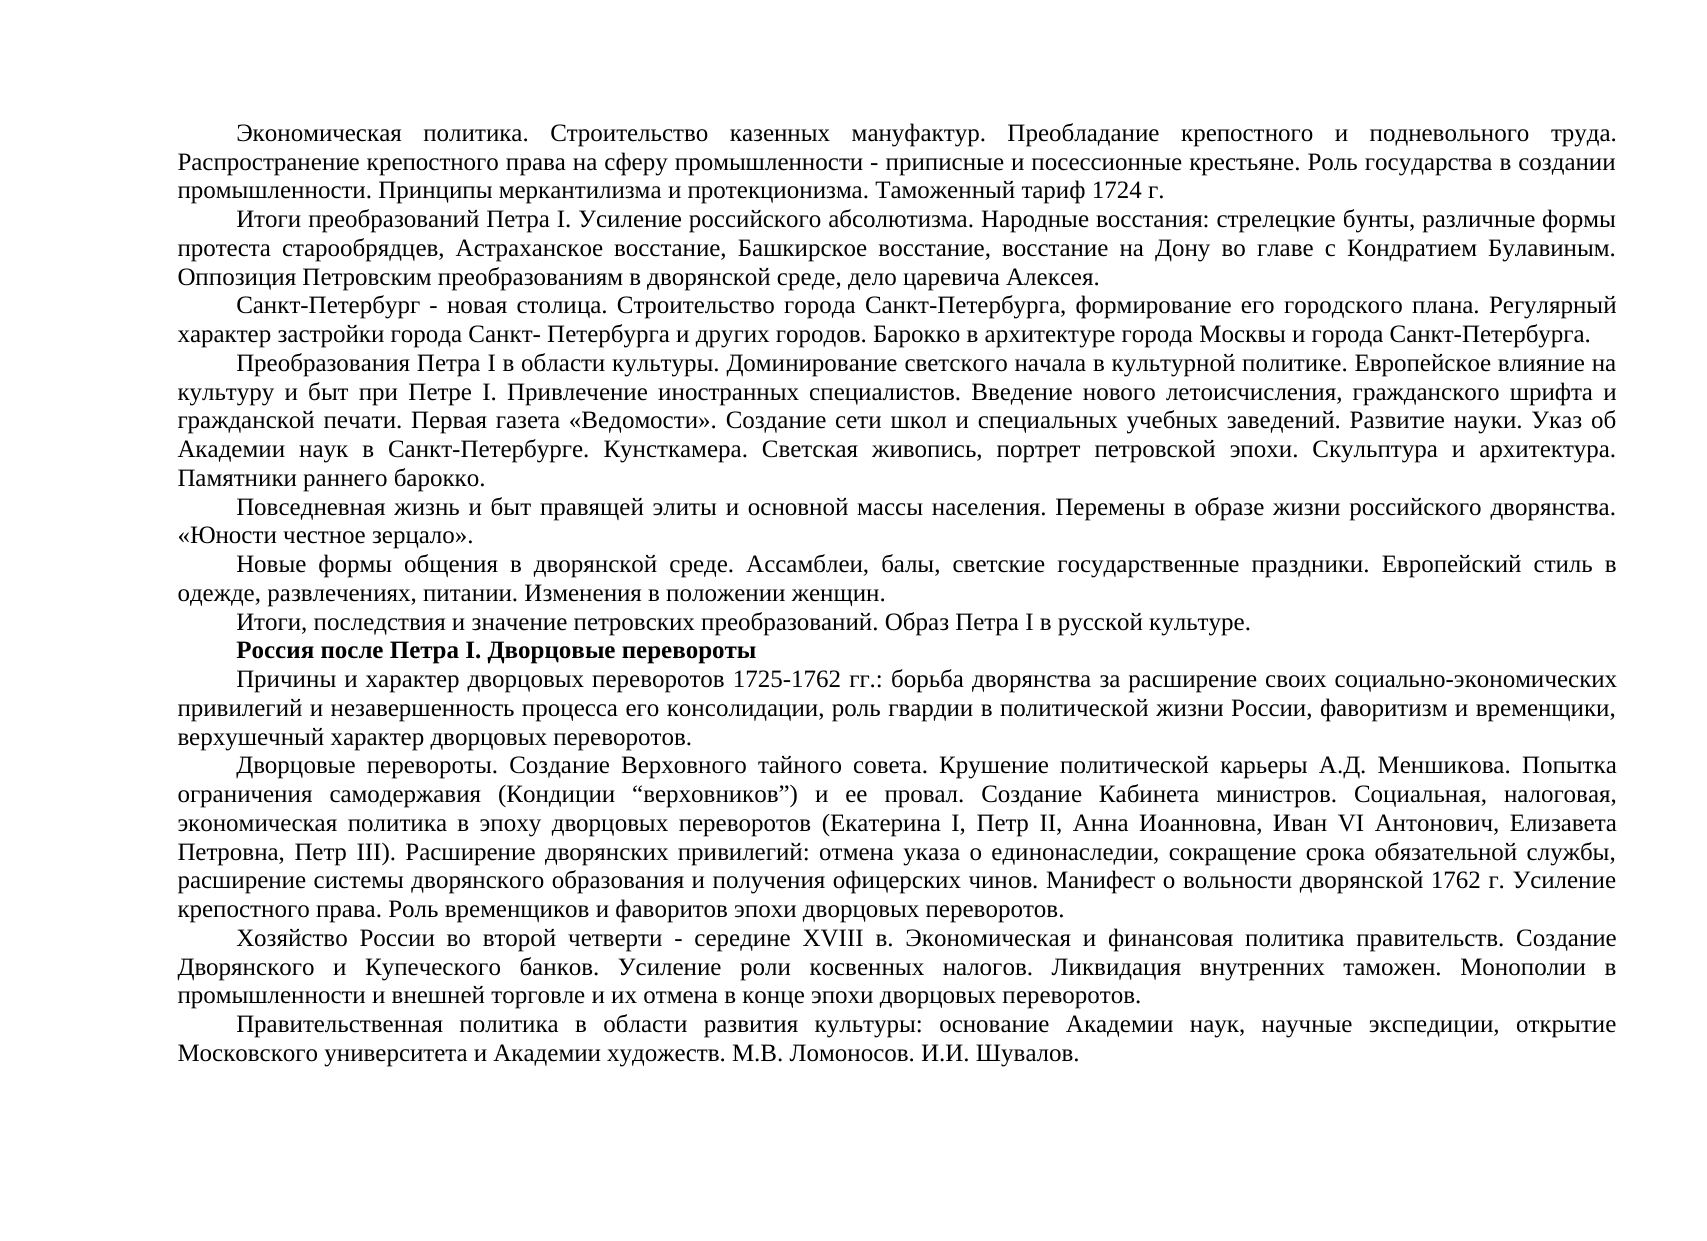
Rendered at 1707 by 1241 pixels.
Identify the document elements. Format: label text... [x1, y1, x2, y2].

text Преобразования Петра I в области культуры. Доминирование светского начала в культурной политике. Европейское влияние на культуру и быт при Петре I. Привлечение иностранных специалистов. Введение нового летоисчисления, гражданского шрифта и гражданской печати. Первая газета «Ведомости». Создание сети школ и специальных учебных заведений. Развитие науки. Указ об Академии наук в Санкт-Петербурге. Кунсткамера. Светская живопись, портрет петровской эпохи. Скульптура и архитектура. Памятники раннего барокко. [177, 348, 1618, 492]
text Правительственная политика в области развития культуры: основание Академии наук, научные экспедиции, открытие Московского университета и Академии художеств. М.В. Ломоносов. И.И. Шувалов. [177, 1009, 1618, 1067]
text Экономическая политика. Строительство казенных мануфактур. Преобладание крепостного и подневольного труда. Распространение крепостного права на сферу промышленности - приписные и посессионные крестьяне. Роль государства в создании промышленности. Принципы меркантилизма и протекционизма. Таможенный тариф 1724 г. [177, 118, 1618, 204]
text Дворцовые перевороты. Создание Верховного тайного совета. Крушение политической карьеры А.Д. Меншикова. Попытка ограничения самодержавия (Кондиции “верховников”) и ее провал. Создание Кабинета министров. Социальная, налоговая, экономическая политика в эпоху дворцовых переворотов (Екатерина I, Петр II, Анна Иоанновна, Иван VI Антонович, Елизавета Петровна, Петр III). Расширение дворянских привилегий: отмена указа о единонаследии, сокращение срока обязательной службы, расширение системы дворянского образования и получения офицерских чинов. Манифест о вольности дворянской 1762 г. Усиление крепостного права. Роль временщиков и фаворитов эпохи дворцовых переворотов. [177, 751, 1618, 923]
text Хозяйство России во второй четверти - середине XVIII в. Экономическая и финансовая политика правительств. Создание Дворянского и Купеческого банков. Усиление роли косвенных налогов. Ликвидация внутренних таможен. Монополии в промышленности и внешней торговле и их отмена в конце эпохи дворцовых переворотов. [177, 923, 1618, 1009]
text Причины и характер дворцовых переворотов 1725-1762 гг.: борьба дворянства за расширение своих социально-экономических привилегий и незавершенность процесса его консолидации, роль гвардии в политической жизни России, фаворитизм и временщики, верхушечный характер дворцовых переворотов. [177, 664, 1618, 751]
text Итоги, последствия и значение петровских преобразований. Образ Петра I в русской культуре. [177, 607, 1618, 636]
text Новые формы общения в дворянской среде. Ассамблеи, балы, светские государственные праздники. Европейский стиль в одежде, развлечениях, питании. Изменения в положении женщин. [177, 549, 1618, 607]
text Повседневная жизнь и быт правящей элиты и основной массы населения. Перемены в образе жизни российского дворянства. «Юности честное зерцало». [177, 492, 1618, 549]
text Санкт-Петербург - новая столица. Строительство города Санкт-Петербурга, формирование его городского плана. Регулярный характер застройки города Санкт- Петербурга и других городов. Барокко в архитектуре города Москвы и города Санкт-Петербурга. [177, 291, 1618, 348]
text Россия после Петра I. Дворцовые перевороты [177, 636, 1618, 664]
text Итоги преобразований Петра I. Усиление российского абсолютизма. Народные восстания: стрелецкие бунты, различные формы протеста старообрядцев, Астраханское восстание, Башкирское восстание, восстание на Дону во главе с Кондратием Булавиным. Оппозиция Петровским преобразованиям в дворянской среде, дело царевича Алексея. [177, 204, 1618, 291]
